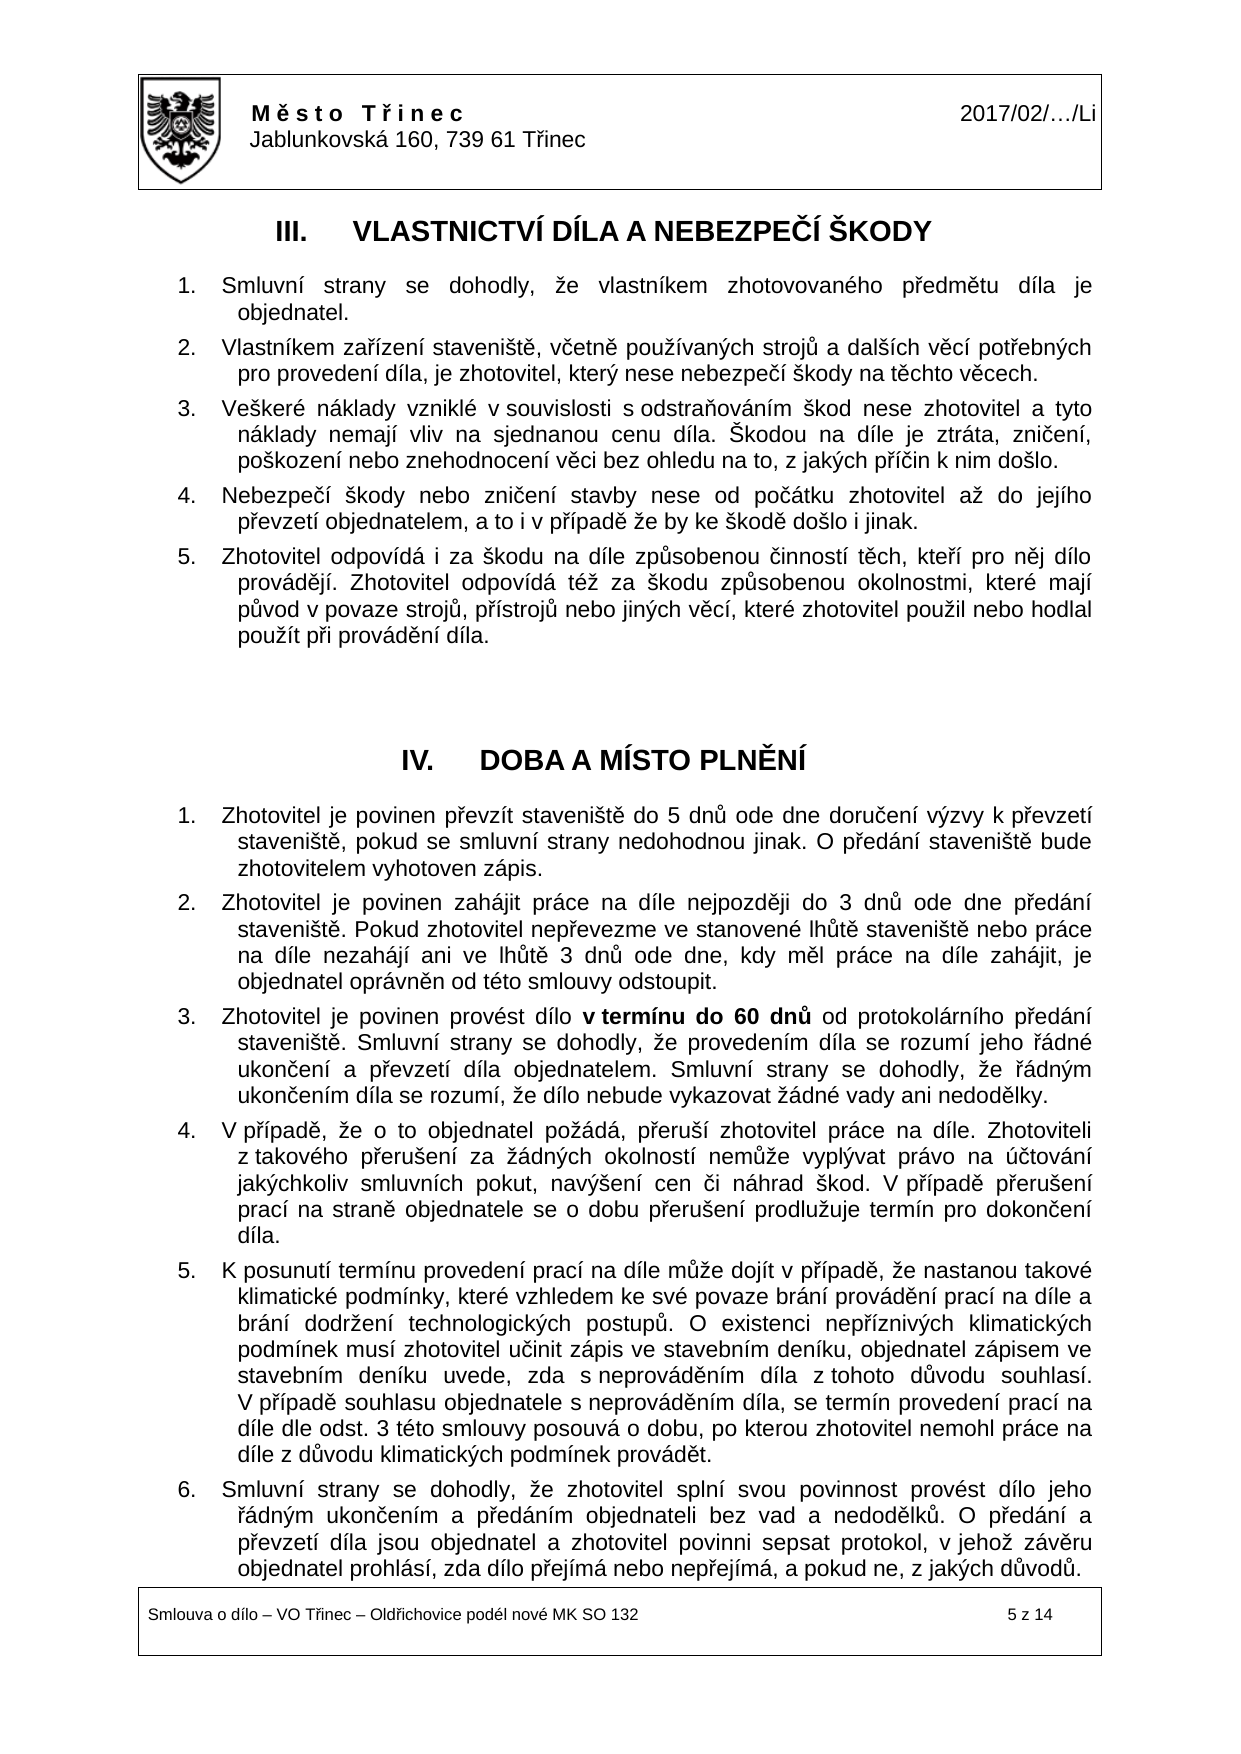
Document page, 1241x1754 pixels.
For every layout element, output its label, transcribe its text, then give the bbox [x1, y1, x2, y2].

subtitle 4. V případě, že o to objednatel požádá, přeruší zhotovitel práce na díle. Zhotoviteli z takového přerušení za žádných okolností nemůže vyplývat právo na účtování jakýchkoliv smluvních pokut, navýšení cen či náhrad škod. V případě přerušení prací na straně objednatele se o dobu přerušení prodlužuje termín pro dokončení díla. [177, 1117, 1093, 1248]
subtitle VLASTNICTVÍ DÍLA A NEBEZPEČÍ ŠKODY [148, 214, 1093, 247]
subtitle 4. Nebezpečí škody nebo zničení stavby nese od počátku zhotovitel až do jejího převzetí objednatelem, a to i v případě že by ke škodě došlo i jinak. [177, 482, 1093, 535]
subtitle 3. Veškeré náklady vzniklé v souvislosti s odstraňováním škod nese zhotovitel a tyto náklady nemají vliv na sjednanou cenu díla. Škodou na díle je ztráta, zničení, poškození nebo znehodnocení věci bez ohledu na to, z jakých příčin k nim došlo. [177, 394, 1093, 474]
subtitle 5. Zhotovitel odpovídá i za škodu na díle způsobenou činností těch, kteří pro něj dílo provádějí. Zhotovitel odpovídá též za škodu způsobenou okolnostmi, které mají původ v povaze strojů, přístrojů nebo jiných věcí, které zhotovitel použil nebo hodlal použít při provádění díla. [177, 543, 1093, 648]
subtitle 6. Smluvní strany se dohodly, že zhotovitel splní svou povinnost provést dílo jeho řádným ukončením a předáním objednateli bez vad a nedodělků. O předání a převzetí díla jsou objednatel a zhotovitel povinni sepsat protokol, v jehož závěru objednatel prohlásí, zda dílo přejímá nebo nepřejímá, a pokud ne, z jakých důvodů. [177, 1476, 1093, 1581]
subtitle 5. K posunutí termínu provedení prací na díle může dojít v případě, že nastanou takové klimatické podmínky, které vzhledem ke své povaze brání provádění prací na díle a brání dodržení technologických postupů. O existenci nepříznivých klimatických podmínek musí zhotovitel učinit zápis ve stavebním deníku, objednatel zápisem ve stavebním deníku uvede, zda s neprováděním díla z tohoto důvodu souhlasí. V případě souhlasu objednatele s neprováděním díla, se termín provedení prací na díle dle odst. 3 této smlouvy posouvá o dobu, po kterou zhotovitel nemohl práce na díle z důvodu klimatických podmínek provádět. [177, 1257, 1093, 1468]
subtitle 2. Zhotovitel je povinen zahájit práce na díle nejpozději do 3 dnů ode dne předání staveniště. Pokud zhotovitel nepřevezme ve stanovené lhůtě staveniště nebo práce na díle nezahájí ani ve lhůtě 3 dnů ode dne, kdy měl práce na díle zahájit, je objednatel oprávněn od této smlouvy odstoupit. [177, 889, 1093, 995]
subtitle 3. Zhotovitel je povinen provést dílo v termínu do 60 dnů od protokolárního předání staveniště. Smluvní strany se dohodly, že provedením díla se rozumí jeho řádné ukončení a převzetí díla objednatelem. Smluvní strany se dohodly, že řádným ukončením díla se rozumí, že dílo nebude vykazovat žádné vady ani nedodělky. [177, 1003, 1093, 1108]
subtitle 1. Smluvní strany se dohodly, že vlastníkem zhotovovaného předmětu díla je objednatel. [177, 272, 1093, 325]
subtitle DOBA A MÍSTO PLNĚNÍ [148, 743, 1093, 777]
subtitle 1. Zhotovitel je povinen převzít staveniště do 5 dnů ode dne doručení výzvy k převzetí staveniště, pokud se smluvní strany nedohodnou jinak. O předání staveniště bude zhotovitelem vyhotoven zápis. [177, 802, 1093, 881]
subtitle 2. Vlastníkem zařízení staveniště, včetně používaných strojů a dalších věcí potřebných pro provedení díla, je zhotovitel, který nese nebezpečí škody na těchto věcech. [177, 333, 1093, 386]
